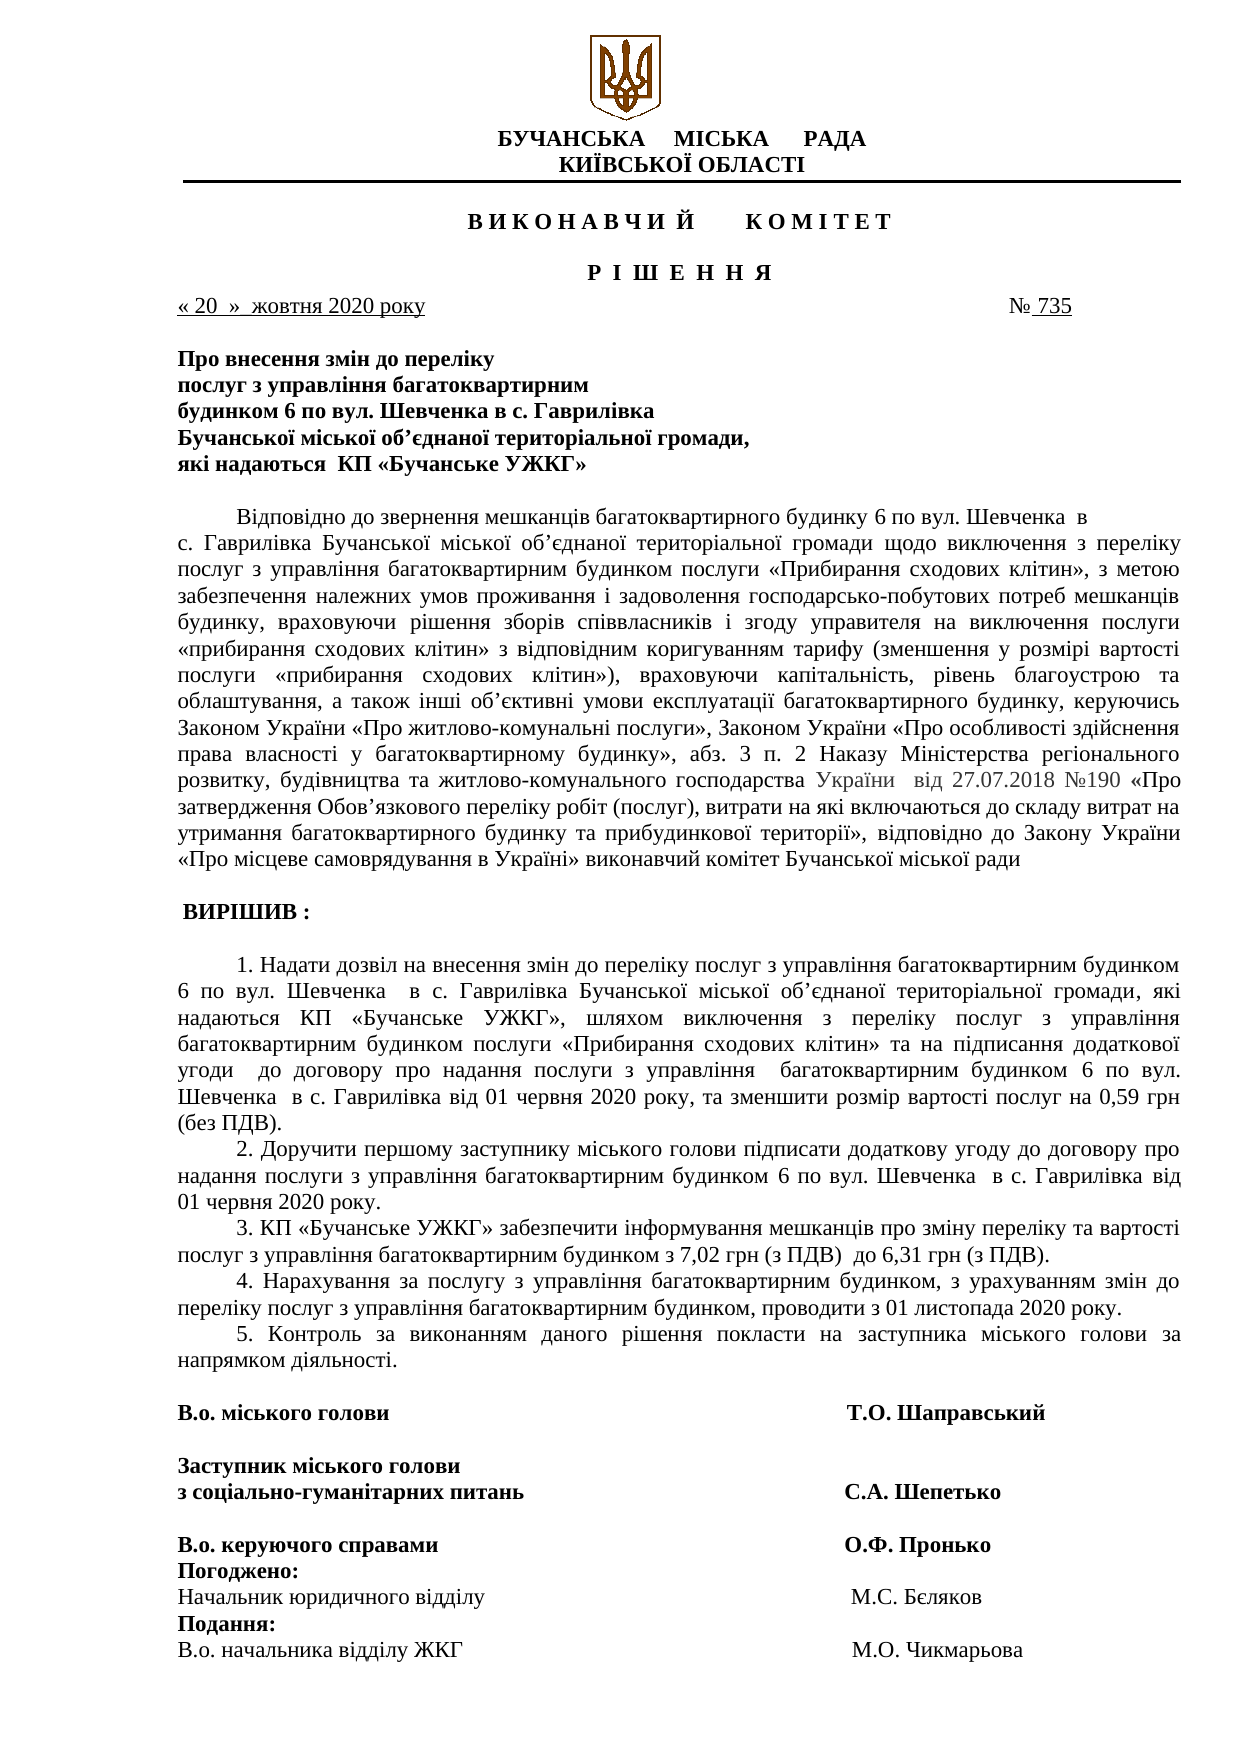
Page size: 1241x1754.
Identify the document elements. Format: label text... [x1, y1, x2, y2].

text Р І Ш Е Н Н Я [177, 259, 1181, 286]
text БУЧАНСЬКА МІСЬКА РАДА [183, 125, 1181, 151]
text Про внесення змін до переліку [177, 344, 1181, 371]
text КИЇВСЬКОЇ ОБЛАСТІ [183, 151, 1181, 180]
text 3. КП «Бучанське УЖКГ» забезпечити інформування мешканців про зміну переліку та вартості послуг з управління багатоквартирним будинком з 7,02 грн (з ПДВ) до 6,31 грн (з ПДВ). [177, 1214, 1181, 1267]
text 1. Надати дозвіл на внесення змін до переліку послуг з управління багатоквартирним будинком 6 по вул. Шевченка в с. Гаврилівка Бучанської міської об’єднаної територіальної громади, які надаються КП «Бучанське УЖКГ», шляхом виключення з переліку послуг з управління багатоквартирним будинком послуги «Прибирання сходових клітин» та на підписання додаткової угоди до договору про надання послуги з управління багатоквартирним будинком 6 по вул. Шевченка в с. Гаврилівка від 01 червня 2020 року, та зменшити розмір вартості послуг на 0,59 грн (без ПДВ). [177, 951, 1181, 1135]
text « 20 »_жовтня 2020 року № 735 [177, 292, 1181, 318]
text послуг з управління багатоквартирним [177, 371, 1181, 397]
text Погоджено: [177, 1557, 1181, 1583]
text які надаються КП «Бучанське УЖКГ» [177, 450, 1181, 476]
text В И К О Н А В Ч И Й К О М І Т Е Т [177, 208, 1181, 234]
text В.о. начальника відділу ЖКГ М.О. Чикмарьова [177, 1636, 1181, 1662]
text будинком 6 по вул. Шевченка в с. Гаврилівка [177, 397, 1181, 424]
text Заступник міського голови [177, 1452, 1181, 1478]
text В.о. міського голови Т.О. Шаправський [177, 1399, 1181, 1425]
text ВИРІШИВ : [183, 898, 1181, 924]
text 4. Нарахування за послугу з управління багатоквартирним будинком, з урахуванням змін до переліку послуг з управління багатоквартирним будинком, проводити з 01 листопада 2020 року. [177, 1267, 1181, 1320]
picture [583, 29, 669, 125]
text 2. Доручити першому заступнику міського голови підписати додаткову угоду до договору про надання послуги з управління багатоквартирним будинком 6 по вул. Шевченка в с. Гаврилівка від 01 червня 2020 року. [177, 1135, 1181, 1214]
text Подання: [177, 1610, 1181, 1636]
text с. Гаврилівка Бучанської міської об’єднаної територіальної громади щодо виключення з переліку послуг з управління багатоквартирним будинком послуги «Прибирання сходових клітин», з метою забезпечення належних умов проживання і задоволення господарсько-побутових потреб мешканців будинку, враховуючи рішення зборів співвласників і згоду управителя на виключення послуги «прибирання сходових клітин» з відповідним коригуванням тарифу (зменшення у розмірі вартості послуги «прибирання сходових клітин»), враховуючи капітальність, рівень благоустрою та облаштування, а також інші об’єктивні умови експлуатації багатоквартирного будинку, керуючись Законом України «Про житлово-комунальні послуги», Законом України «Про особливості здійснення права власності у багатоквартирному будинку», абз. 3 п. 2 Наказу Міністерства регіонального розвитку, будівництва та житлово-комунального господарства України від 27.07.2018 №190 «Про затвердження Обов’язкового переліку робіт (послуг), витрати на які включаються до складу витрат на утримання багатоквартирного будинку та прибудинкової території», відповідно до Закону України «Про місцеве самоврядування в Україні» виконавчий комітет Бучанської міської ради [177, 529, 1181, 872]
text Начальник юридичного відділу М.С. Бєляков [177, 1583, 1181, 1610]
text Відповідно до звернення мешканців багатоквартирного будинку 6 по вул. Шевченка в [177, 503, 1181, 529]
text 5. Контроль за виконанням даного рішення покласти на заступника міського голови за напрямком діяльності. [177, 1320, 1181, 1373]
text з соціально-гуманітарних питань С.А. Шепетько [177, 1478, 1181, 1504]
text В.о. керуючого справами О.Ф. Пронько [177, 1531, 1181, 1557]
text Бучанської міської об’єднаної територіальної громади, [177, 424, 1181, 450]
